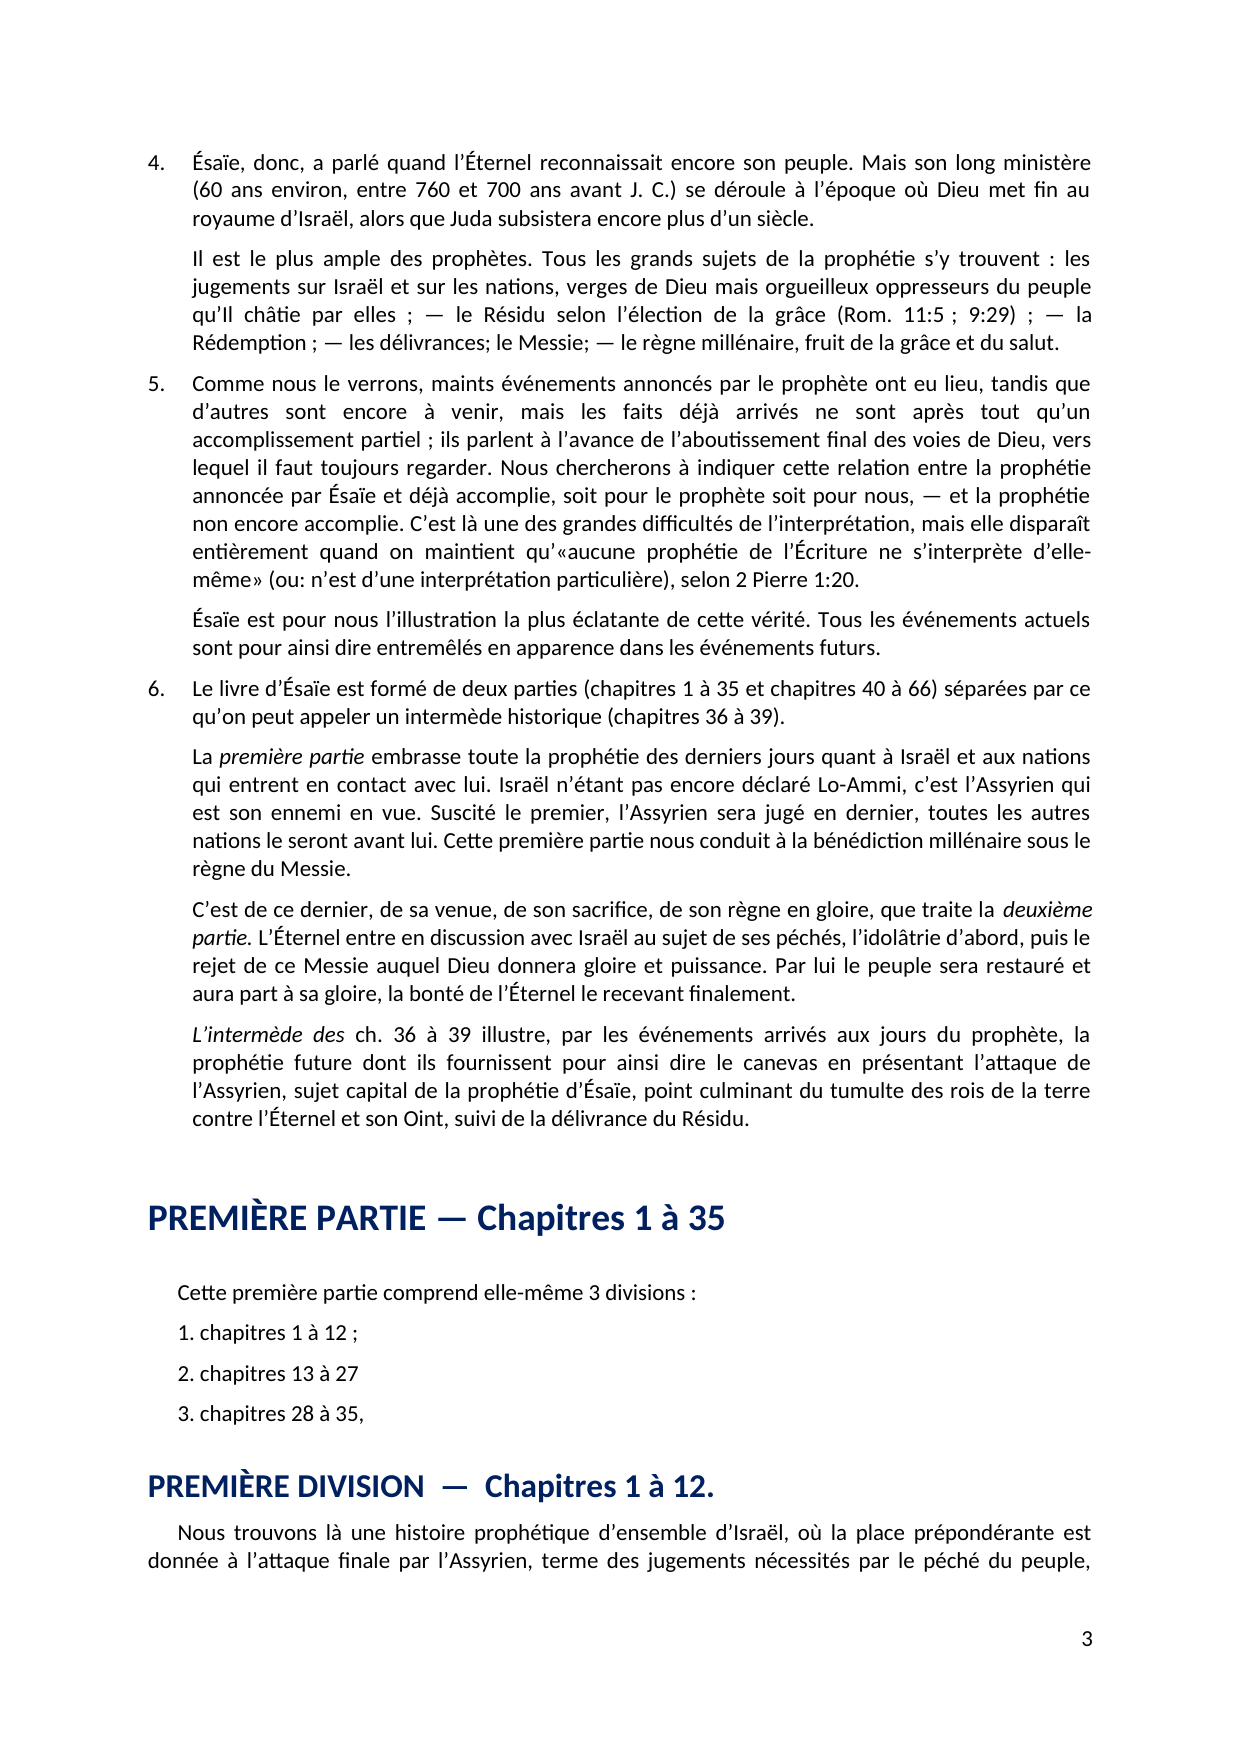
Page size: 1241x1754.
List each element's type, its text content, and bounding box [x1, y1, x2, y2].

text 2. chapitres 13 à 27 [148, 1359, 1093, 1387]
text 1. chapitres 1 à 12 ; [148, 1318, 1093, 1346]
text 3. chapitres 28 à 35, [148, 1399, 1093, 1427]
list Le livre d’Ésaïe est formé de deux parties (chapitres 1 à 35 et chapitres 40 à 66) séparées par ce qu’on peut appeler un intermède historique (chapitres 36 à 39). [148, 674, 1093, 730]
text Il est le plus ample des prophètes. Tous les grands sujets de la prophétie s’y trouvent : les jugements sur Israël et sur les nations, verges de Dieu mais orgueilleux oppresseurs du peuple qu’Il châtie par elles ; — le Résidu selon l’élection de la grâce (Rom. 11:5 ; 9:29) ; — la Rédemption ; — les délivrances; le Messie; — le règne millénaire, fruit de la grâce et du salut. [192, 244, 1093, 356]
list Comme nous le verrons, maints événements annoncés par le prophète ont eu lieu, tandis que d’autres sont encore à venir, mais les faits déjà arrivés ne sont après tout qu’un accomplissement partiel ; ils parlent à l’avance de l’aboutissement final des voies de Dieu, vers lequel il faut toujours regarder. Nous chercherons à indiquer cette relation entre la prophétie annoncée par Ésaïe et déjà accomplie, soit pour le prophète soit pour nous, — et la prophétie non encore accomplie. C’est là une des grandes difficultés de l’interprétation, mais elle disparaît entièrement quand on maintient qu’«aucune prophétie de l’Écriture ne s’interprète d’elle-même» (ou: n’est d’une interprétation particulière), selon 2 Pierre 1:20. [148, 369, 1093, 593]
text Cette première partie comprend elle-même 3 divisions : [148, 1278, 1093, 1306]
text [148, 1518, 1093, 1574]
text C’est de ce dernier, de sa venue, de son sacrifice, de son règne en gloire, que traite la deuxième partie. L’Éternel entre en discussion avec Israël au sujet de ses péchés, l’idolâtrie d’abord, puis le rejet de ce Messie auquel Dieu donnera gloire et puissance. Par lui le peuple sera restauré et aura part à sa gloire, la bonté de l’Éternel le recevant finalement. [192, 895, 1093, 1007]
subtitle PREMIÈRE PARTIE — Chapitres 1 à 35 [148, 1194, 1093, 1240]
text La première partie embrasse toute la prophétie des derniers jours quant à Israël et aux nations qui entrent en contact avec lui. Israël n’étant pas encore déclaré Lo-Ammi, c’est l’Assyrien qui est son ennemi en vue. Suscité le premier, l’Assyrien sera jugé en dernier, toutes les autres nations le seront avant lui. Cette première partie nous conduit à la bénédiction millénaire sous le règne du Messie. [192, 742, 1093, 883]
subtitle PREMIÈRE DIVISION — Chapitres 1 à 12. [148, 1465, 1093, 1505]
list Ésaïe, donc, a parlé quand l’Éternel reconnaissait encore son peuple. Mais son long ministère (60 ans environ, entre 760 et 700 ans avant J. C.) se déroule à l’époque où Dieu met fin au royaume d’Israël, alors que Juda subsistera encore plus d’un siècle. [148, 148, 1093, 232]
text L’intermède des ch. 36 à 39 illustre, par les événements arrivés aux jours du prophète, la prophétie future dont ils fournissent pour ainsi dire le canevas en présentant l’attaque de l’Assyrien, sujet capital de la prophétie d’Ésaïe, point culminant du tumulte des rois de la terre contre l’Éternel et son Oint, suivi de la délivrance du Résidu. [192, 1020, 1093, 1132]
text Ésaïe est pour nous l’illustration la plus éclatante de cette vérité. Tous les événements actuels sont pour ainsi dire entremêlés en apparence dans les événements futurs. [192, 605, 1093, 661]
